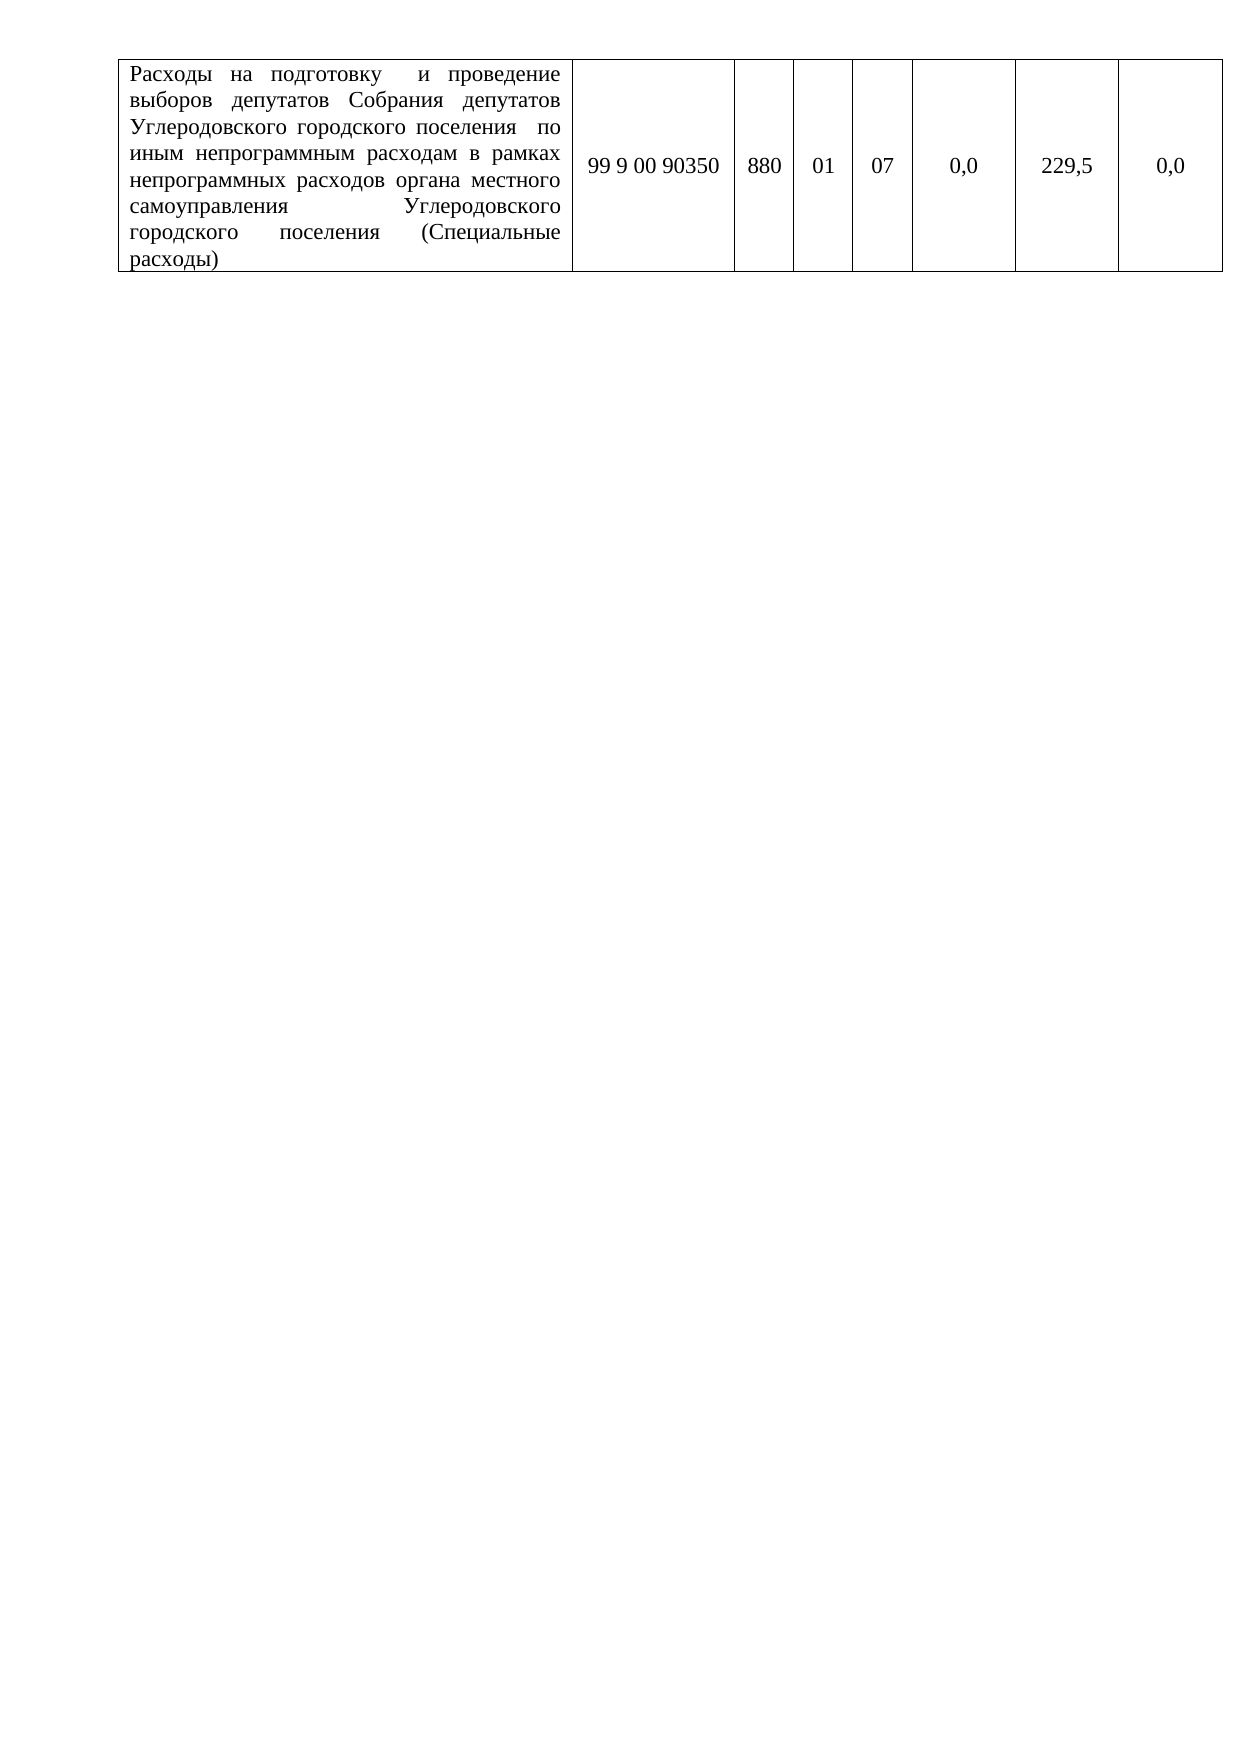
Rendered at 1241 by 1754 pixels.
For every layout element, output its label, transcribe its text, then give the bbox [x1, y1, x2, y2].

table_cell 229,5 [1016, 60, 1118, 271]
table_cell 07 [853, 60, 912, 271]
table_cell 0,0 [1119, 60, 1222, 271]
table_cell 0,0 [913, 60, 1015, 271]
table_cell 99 9 00 90350 [573, 60, 734, 271]
table_cell Расходы на подготовку и проведение выборов депутатов Собрания депутатов Углеродовского городского поселения по иным непрограммным расходам в рамках непрограммных расходов органа местного самоуправления Углеродовского городского поселения (Специальные расходы) [119, 60, 572, 271]
table_cell 880 [735, 60, 793, 271]
table_cell 01 [794, 60, 852, 271]
